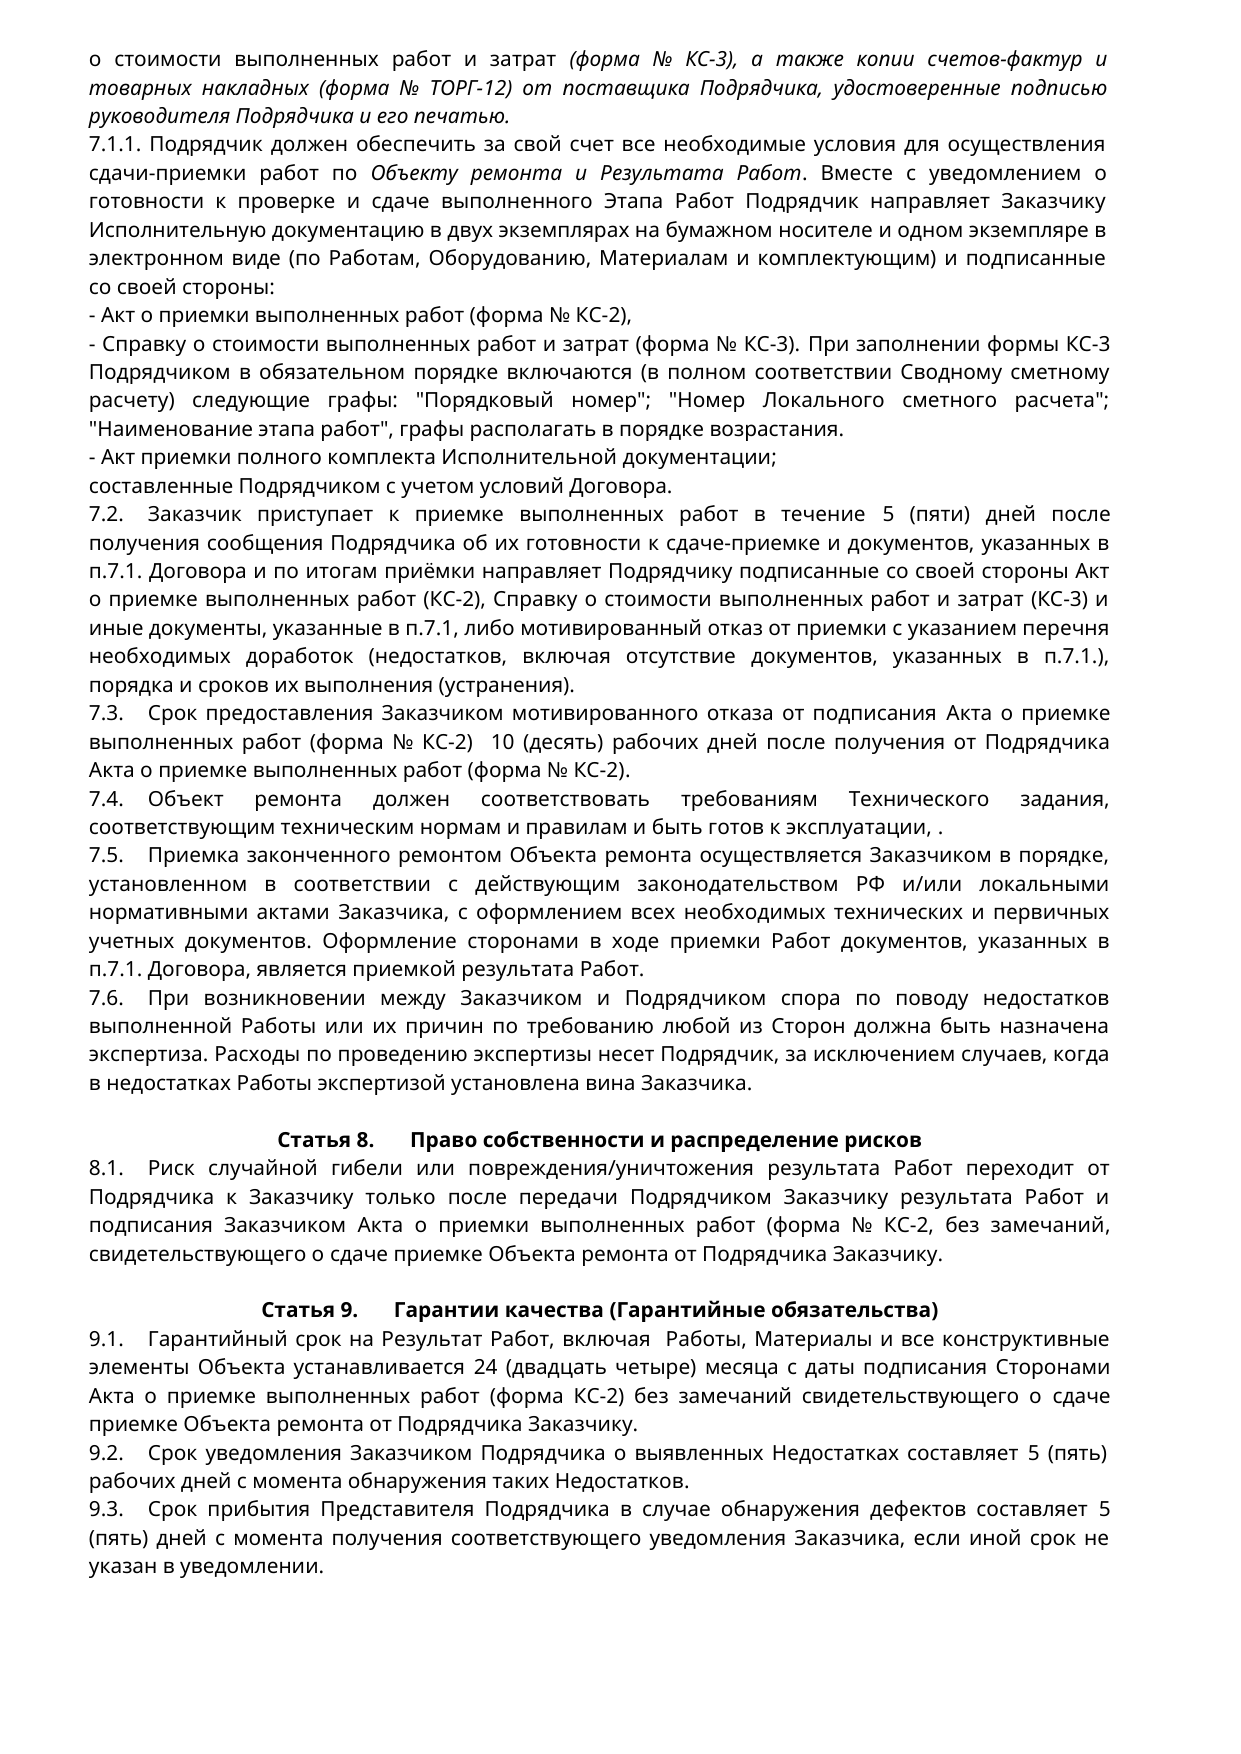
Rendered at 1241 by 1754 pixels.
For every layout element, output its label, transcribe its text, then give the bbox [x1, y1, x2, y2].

list Риск случайной гибели или повреждения/уничтожения результата Работ переходит от Подрядчика к Заказчику только после передачи Подрядчиком Заказчику результата Работ и подписания Заказчиком Акта о приемки выполненных работ (форма № КС-2, без замечаний, свидетельствующего о сдаче приемке Объекта ремонта от Подрядчика Заказчику. [89, 1153, 1111, 1267]
text составленные Подрядчиком с учетом условий Договора. [89, 471, 1111, 499]
text - Акт приемки полного комплекта Исполнительной документации; [89, 442, 1111, 471]
list Срок уведомления Заказчиком Подрядчика о выявленных Недостатках составляет 5 (пять) рабочих дней с момента обнаружения таких Недостатков. [89, 1438, 1107, 1494]
list Право собственности и распределение рисков [89, 1125, 1111, 1153]
list Заказчик приступает к приемке выполненных работ в течение 5 (пяти) дней после получения сообщения Подрядчика об их готовности к сдаче-приемке и документов, указанных в п.7.1. Договора и по итогам приёмки направляет Подрядчику подписанные со своей стороны Акт о приемке выполненных работ (КС-2), Справку о стоимости выполненных работ и затрат (КС-3) и иные документы, указанные в п.7.1, либо мотивированный отказ от приемки с указанием перечня необходимых доработок (недостатков, включая отсутствие документов, указанных в п.7.1.), порядка и сроков их выполнения (устранения). [89, 499, 1111, 698]
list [89, 44, 1111, 129]
list При возникновении между Заказчиком и Подрядчиком спора по поводу недостатков выполненной Работы или их причин по требованию любой из Сторон должна быть назначена экспертиза. Расходы по проведению экспертизы несет Подрядчик, за исключением случаев, когда в недостатках Работы экспертизой установлена вина Заказчика. [89, 983, 1111, 1096]
text 7.1.1. Подрядчик должен обеспечить за свой счет все необходимые условия для осуществления сдачи-приемки работ по Объекту ремонта и Результата Работ. Вместе с уведомлением о готовности к проверке и сдаче выполненного Этапа Работ Подрядчик направляет Заказчику Исполнительную документацию в двух экземплярах на бумажном носителе и одном экземпляре в электронном виде (по Работам, Оборудованию, Материалам и комплектующим) и подписанные со своей стороны: [89, 129, 1107, 300]
list Приемка законченного ремонтом Объекта ремонта осуществляется Заказчиком в порядке, установленном в соответствии с действующим законодательством РФ и/или локальными нормативными актами Заказчика, с оформлением всех необходимых технических и первичных учетных документов. Оформление сторонами в ходе приемки Работ документов, указанных в п.7.1. Договора, является приемкой результата Работ. [89, 841, 1111, 983]
list Гарантийный срок на Результат Работ, включая Работы, Материалы и все конструктивные элементы Объекта устанавливается 24 (двадцать четыре) месяца с даты подписания Сторонами Акта о приемке выполненных работ (форма КС-2) без замечаний свидетельствующего о сдаче приемке Объекта ремонта от Подрядчика Заказчику. [89, 1324, 1111, 1438]
text - Акт о приемки выполненных работ (форма № КС-2), [89, 300, 1107, 329]
text - Справку о стоимости выполненных работ и затрат (форма № КС-3). При заполнении формы КС-3 Подрядчиком в обязательном порядке включаются (в полном соответствии Сводному сметному расчету) следующие графы: "Порядковый номер"; "Номер Локального сметного расчета"; "Наименование этапа работ", графы располагать в порядке возрастания. [89, 329, 1111, 442]
list Объект ремонта должен соответствовать требованиям Технического задания, соответствующим техническим нормам и правилам и быть готов к эксплуатации, . [89, 784, 1111, 841]
list Срок прибытия Представителя Подрядчика в случае обнаружения дефектов составляет 5 (пять) дней с момента получения соответствующего уведомления Заказчика, если иной срок не указан в уведомлении. [89, 1494, 1111, 1580]
list Срок предоставления Заказчиком мотивированного отказа от подписания Акта о приемке выполненных работ (форма № КС-2) 10 (десять) рабочих дней после получения от Подрядчика Акта о приемке выполненных работ (форма № КС-2). [89, 698, 1111, 784]
list Гарантии качества (Гарантийные обязательства) [89, 1296, 1111, 1324]
